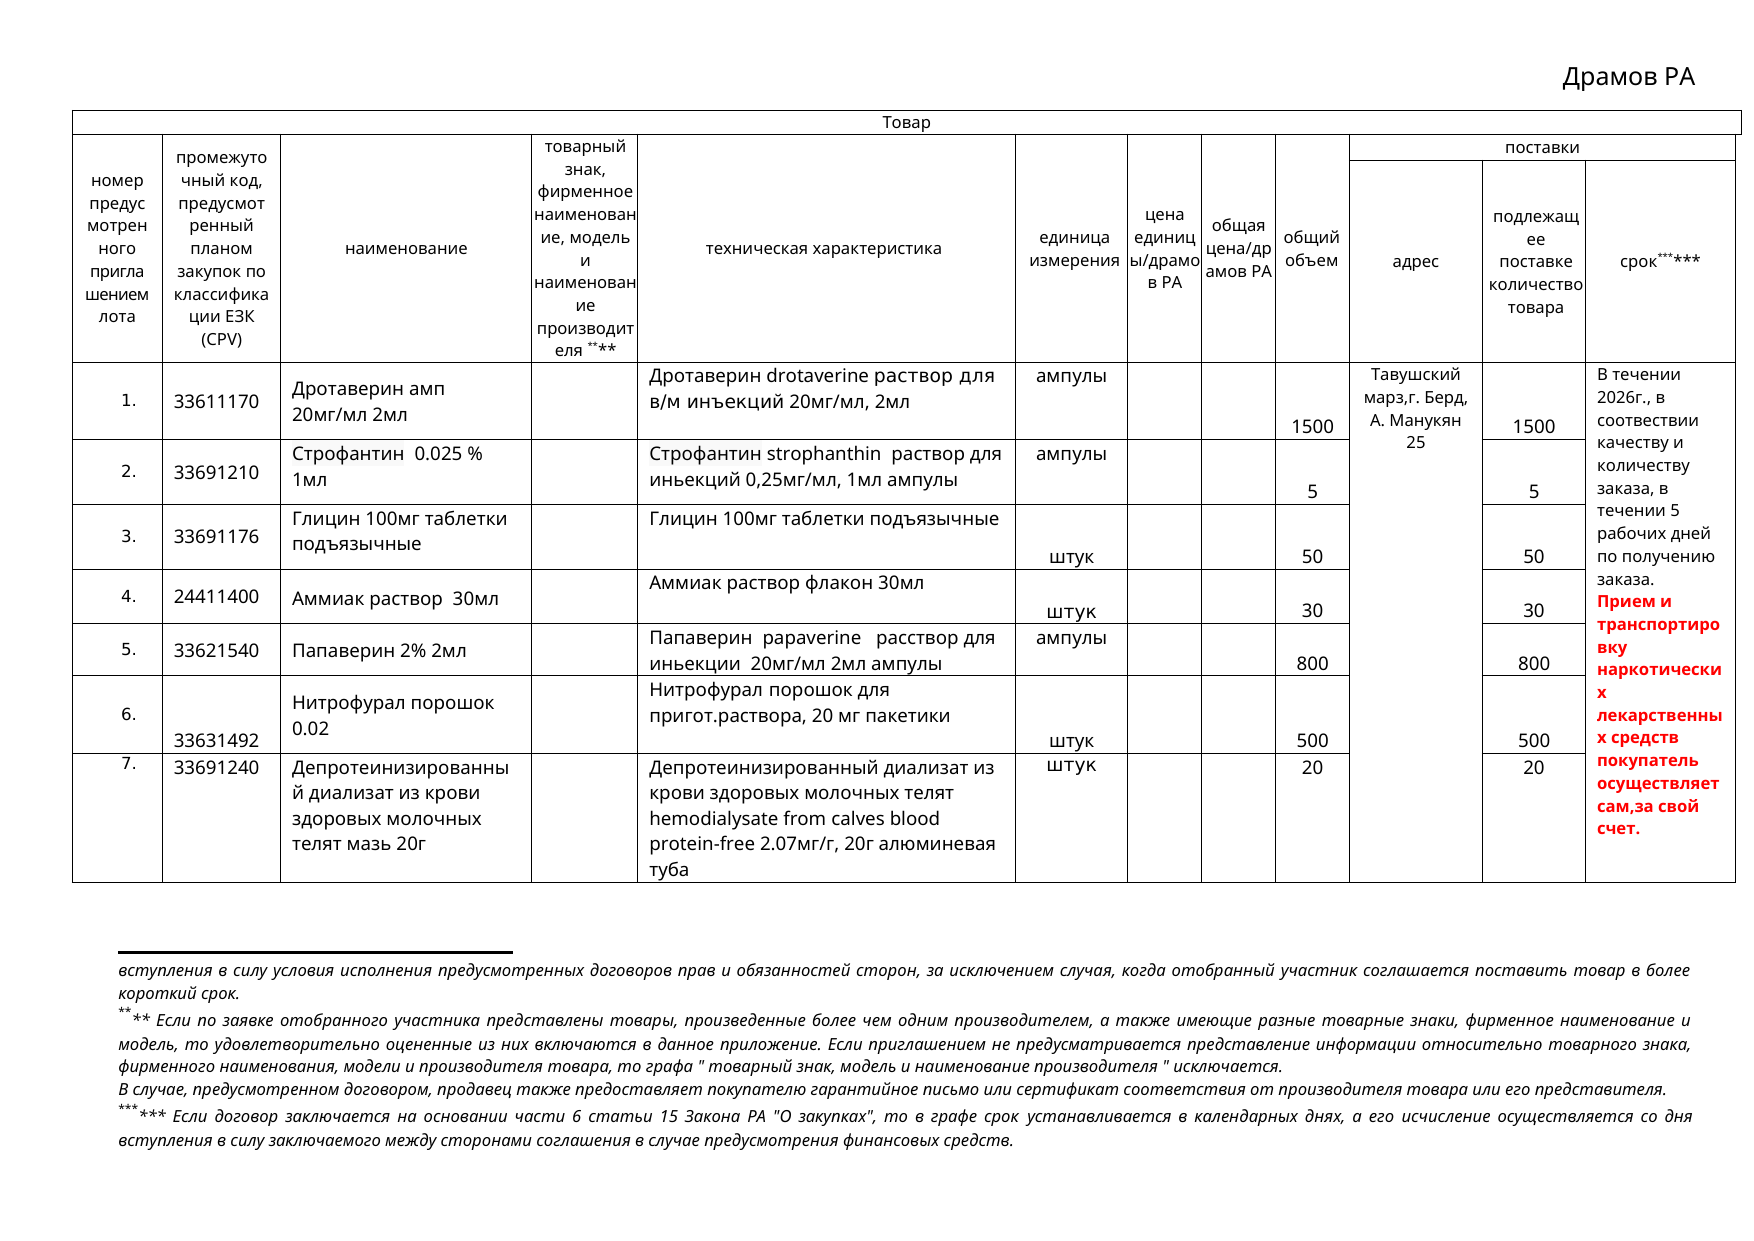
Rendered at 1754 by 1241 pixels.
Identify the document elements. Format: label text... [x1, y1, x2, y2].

table_cell штук [1016, 570, 1127, 623]
table_cell [73, 363, 162, 439]
table_cell 33611170 [163, 363, 280, 439]
table_cell 50 [1483, 505, 1585, 568]
table_cell [532, 676, 637, 753]
table_cell штук [1016, 676, 1127, 753]
table_cell 5 [1483, 440, 1585, 504]
table_cell [73, 676, 162, 753]
text Драмов РА [118, 59, 1695, 93]
table_cell 33691240 [163, 754, 280, 882]
table_cell адрес [1350, 161, 1482, 362]
table_cell товарный знак, фирменное наименование, модель и наименование производителя ** [532, 135, 637, 362]
table_cell [1128, 363, 1201, 439]
table_cell Папаверин 2% 2мл [281, 624, 531, 675]
table_cell единица измерения [1016, 135, 1127, 362]
table_cell Дротаверин амп 20мг/мл 2мл [281, 363, 531, 439]
table_cell 30 [1276, 570, 1349, 623]
table_cell промежуточный код, предусмотренный планом закупок по классификации ЕЗК (CPV) [163, 135, 280, 362]
table_cell [1202, 570, 1275, 623]
table_cell В течении 2026г., в соотвествии качеству и количеству заказа, в течении 5 рабочих дней по получению заказа. Прием и транспортировку наркотических лекарственных средств покупатель осуществляет сам,за свой счет. [1586, 363, 1735, 882]
table_cell [532, 624, 637, 675]
table_cell 800 [1276, 624, 1349, 675]
table_cell 20 [1276, 754, 1349, 882]
table_cell [532, 570, 637, 623]
table_cell 24411400 [163, 570, 280, 623]
table_cell цена единицы/драмов РА [1128, 135, 1201, 362]
table_cell [532, 440, 637, 504]
table_cell 33691210 [163, 440, 280, 504]
table_cell 800 [1483, 624, 1585, 675]
table_cell [1128, 676, 1201, 753]
table_cell 33621540 [163, 624, 280, 675]
table_cell 33691176 [163, 505, 280, 568]
table_cell Дротаверин drotaverine раствор для в/м инъекций 20мг/мл, 2мл [638, 363, 1015, 439]
table_cell 5 [1276, 440, 1349, 504]
table_cell 500 [1276, 676, 1349, 753]
table_cell ампулы [1016, 440, 1127, 504]
table_cell [73, 570, 162, 623]
table_cell 20 [1483, 754, 1585, 882]
table_cell [1202, 440, 1275, 504]
table_cell [1202, 363, 1275, 439]
table_cell Депротеинизированный диализат из крови здоровых молочных телят hemodialysate from calves blood protein-free 2.07мг/г, 20г алюминевая туба [638, 754, 1015, 882]
table_cell номер предусмотренного приглашением лота [73, 135, 162, 362]
table_cell штук [1016, 505, 1127, 568]
table_cell штук [1016, 754, 1127, 882]
table_cell [1202, 624, 1275, 675]
table_cell Глицин 100мг таблетки подъязычные [638, 505, 1015, 568]
table_cell Аммиак раствор 30мл [281, 570, 531, 623]
table_cell [73, 624, 162, 675]
table_cell поставки [1350, 135, 1735, 159]
table_cell 50 [1276, 505, 1349, 568]
table_cell [1202, 505, 1275, 568]
table_cell [1128, 505, 1201, 568]
table_cell Строфантин strophanthin раствор для иньекций 0,25мг/мл, 1мл ампулы [638, 440, 1015, 504]
table_cell 500 [1483, 676, 1585, 753]
table_cell [532, 363, 637, 439]
table_cell 1500 [1483, 363, 1585, 439]
table_cell ампулы [1016, 363, 1127, 439]
table_cell Тавушский марз,г. Берд, А. Манукян 25 [1350, 363, 1482, 882]
table_header Товар [73, 111, 1741, 133]
table_cell Строфантин 0.025 % 1мл [281, 440, 531, 504]
table_cell [1128, 754, 1201, 882]
table_cell Глицин 100мг таблетки подъязычные [281, 505, 531, 568]
table_cell Депротеинизированный диализат из крови здоровых молочных телят мазь 20г [281, 754, 531, 882]
table_cell общая цена/драмов РА [1202, 135, 1275, 362]
table_cell наименование [281, 135, 531, 362]
table_cell подлежащее поставке количество товара [1483, 161, 1585, 362]
table_cell [532, 754, 637, 882]
table_cell [1128, 570, 1201, 623]
table_cell техническая характеристика [638, 135, 1015, 362]
table_cell срок*** [1586, 161, 1735, 362]
table_cell Аммиак раствор флакон 30мл [638, 570, 1015, 623]
table_cell Нитрофурал порошок 0.02 [281, 676, 531, 753]
table_cell 1500 [1276, 363, 1349, 439]
table_cell [1128, 440, 1201, 504]
table_cell 33631492 [163, 676, 280, 753]
table_cell [73, 440, 162, 504]
table_cell [1202, 754, 1275, 882]
table_cell 30 [1483, 570, 1585, 623]
table_cell Папаверин papaverine расствор для иньекции 20мг/мл 2мл ампулы [741, 624, 1015, 675]
table_cell [532, 505, 637, 568]
table_cell [1202, 676, 1275, 753]
table_cell [73, 505, 162, 568]
table_cell Нитрофурал порошок для пригот.раствора, 20 мг пакетики [638, 676, 1015, 753]
table_cell общий объем [1276, 135, 1349, 362]
table_cell [1128, 624, 1201, 675]
table_cell ампулы [1016, 624, 1127, 675]
table_cell [73, 754, 162, 882]
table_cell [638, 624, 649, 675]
